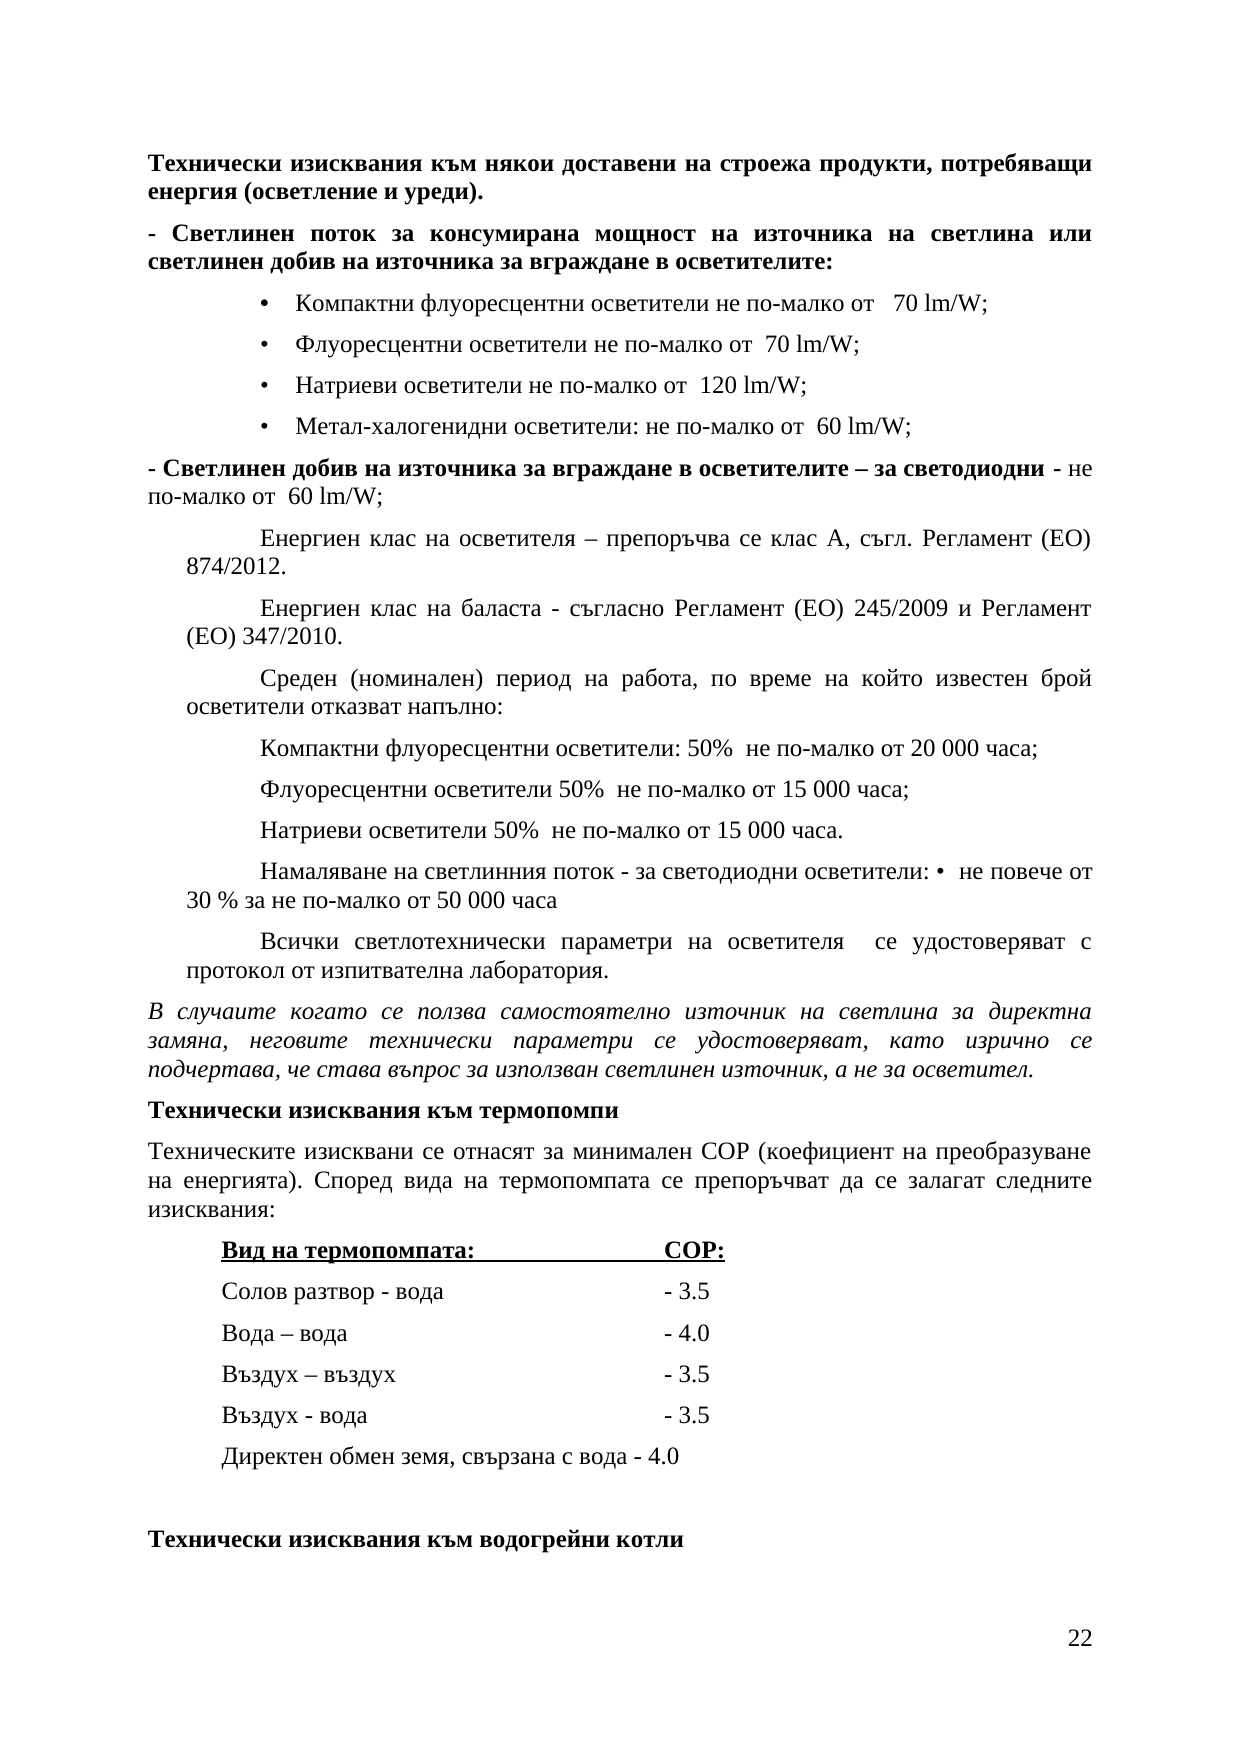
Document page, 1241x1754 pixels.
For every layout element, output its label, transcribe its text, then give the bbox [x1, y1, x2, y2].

text Намаляване на светлинния поток - за светодиодни осветители: • не повече от 30 % за не по-малко от 50 000 часа [186, 856, 1093, 914]
text Компактни флуоресцентни осветители: 50% не по-малко от 20 000 часа; [186, 733, 1093, 761]
text • Компактни флуоресцентни осветители не по-малко от 70 lm/W; [186, 288, 1093, 316]
text Вид на термопомпата: СОР: [148, 1235, 1093, 1264]
text Натриеви осветители 50% не по-малко от 15 000 часа. [186, 815, 1093, 844]
text Всички светлотехнически параметри на осветителя се удостоверяват с протокол от изпитвателна лаборатория. [186, 926, 1093, 984]
text Енергиен клас на баласта - съгласно Регламент (ЕО) 245/2009 и Регламент (ЕО) 347/2010. [186, 593, 1093, 650]
text Въздух – въздух - 3.5 [148, 1359, 1093, 1388]
text Директен обмен земя, свързана с вода - 4.0 [148, 1441, 1093, 1470]
text В случаите когато се ползва самостоятелно източник на светлина за директна замяна, неговите технически параметри се удостоверяват, като изрично се подчертава, че става въпрос за използван светлинен източник, а не за осветител. [148, 996, 1093, 1083]
text Флуоресцентни осветители 50% не по-малко от 15 000 часа; [186, 774, 1093, 803]
text Технически изисквания към водогрейни котли [148, 1524, 1093, 1553]
text Технически изисквания към термопомпи [148, 1095, 1093, 1124]
text • Натриеви осветители не по-малко от 120 lm/W; [186, 370, 1093, 399]
text Въздух - вода - 3.5 [148, 1400, 1093, 1429]
text Енергиен клас на осветителя – препоръчва се клас A, съгл. Регламент (ЕО) 874/2012. [186, 523, 1093, 580]
text • Метал-халогенидни осветители: не по-малко от 60 lm/W; [186, 411, 1093, 440]
text • Флуоресцентни осветители не по-малко от 70 lm/W; [186, 329, 1093, 358]
text Техническите изисквани се отнасят за минимален COP (коефициент на преобразуване на енергията). Според вида на термопомпата се препоръчват да се залагат следните изисквания: [148, 1136, 1093, 1223]
text - Светлинен добив на източника за вграждане в осветителите – за светодиодни - не по-малко от 60 lm/W; [148, 453, 1093, 510]
text Технически изисквания към някои доставени на строежа продукти, потребяващи енергия (осветление и уреди). [148, 148, 1093, 205]
text Вода – вода - 4.0 [148, 1318, 1093, 1346]
text Солов разтвор - вода - 3.5 [148, 1276, 1093, 1305]
text Среден (номинален) период на работа, по време на който известен брой осветители отказват напълно: [186, 663, 1093, 720]
text - Светлинен поток за консумирана мощност на източника на светлина или светлинен добив на източника за вграждане в осветителите: [148, 218, 1093, 275]
